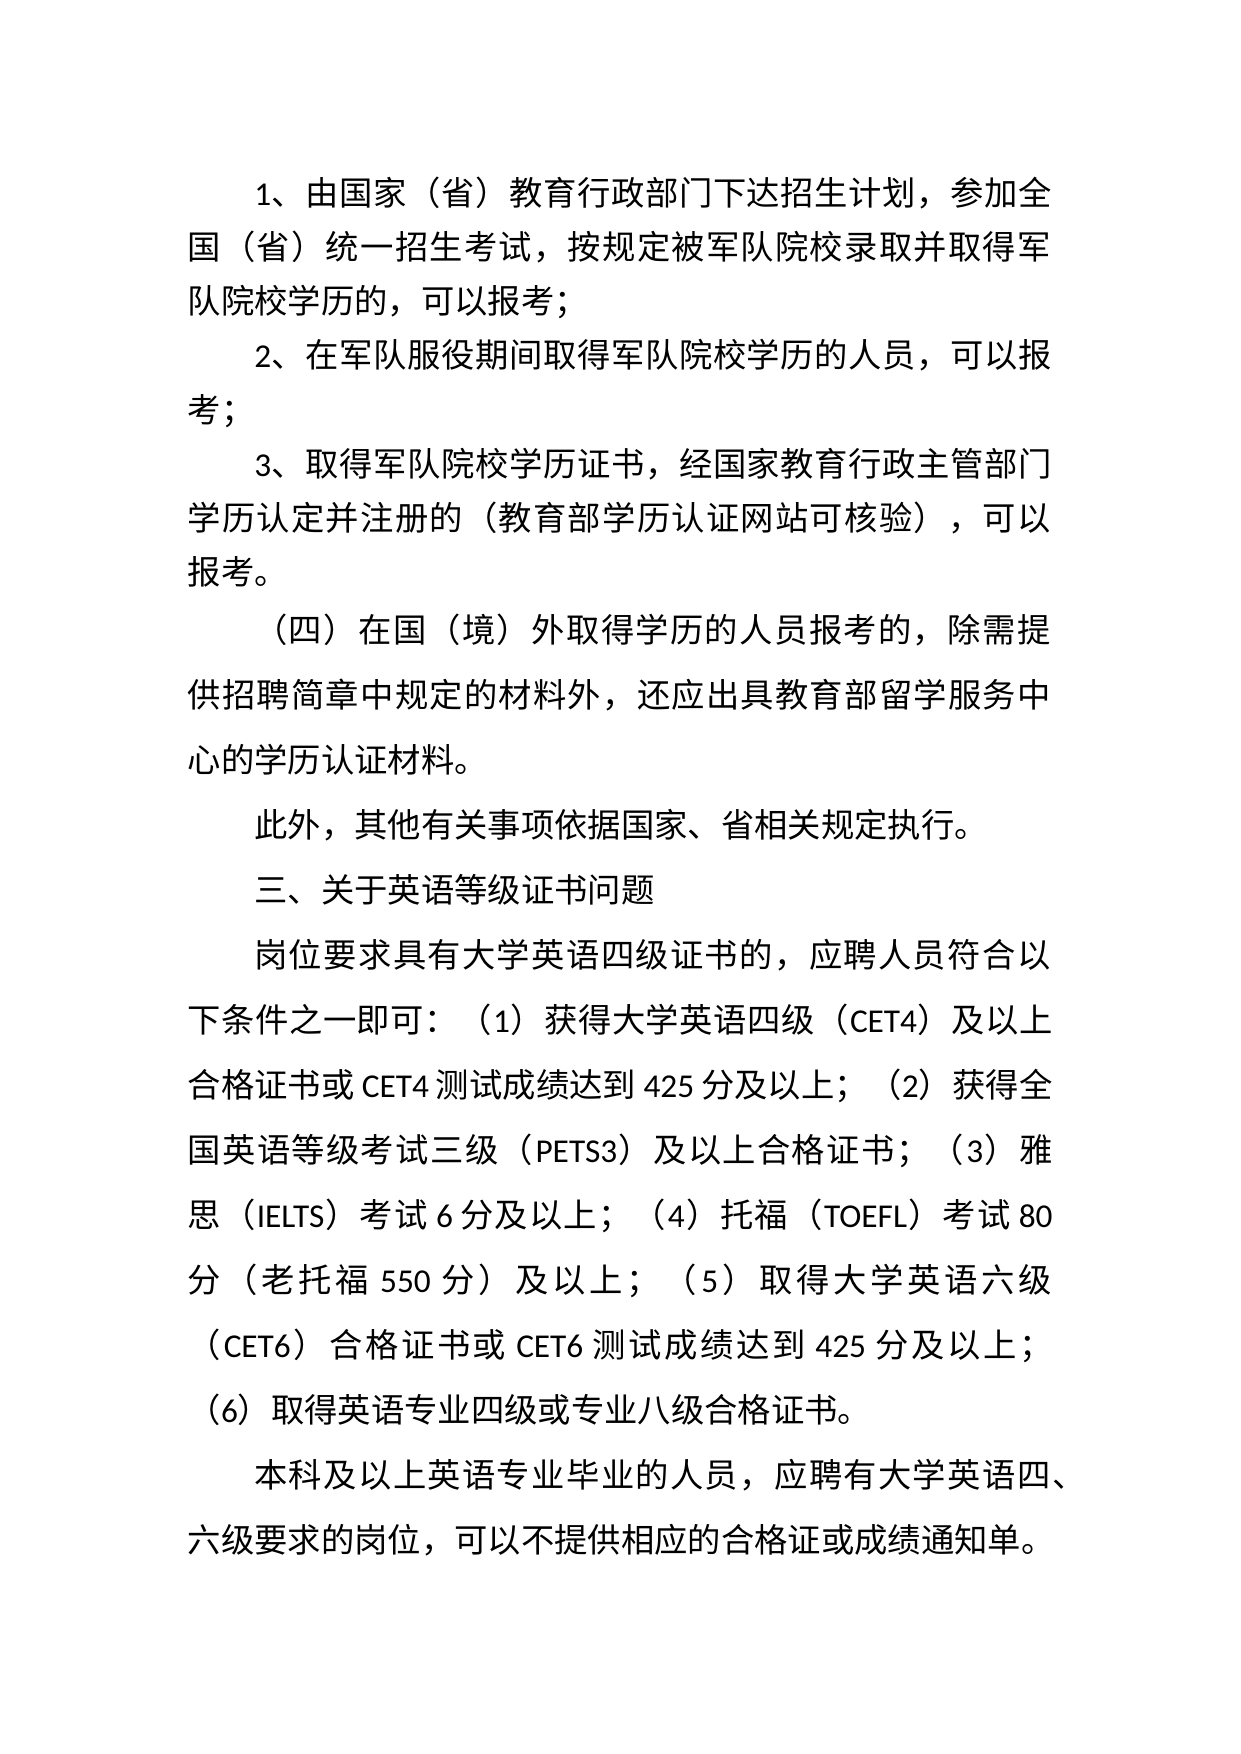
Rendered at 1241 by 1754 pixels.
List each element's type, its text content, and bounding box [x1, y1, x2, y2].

text 此外，其他有关事项依据国家、省相关规定执行。 [187, 790, 1053, 855]
text 三、关于英语等级证书问题 [187, 855, 1053, 920]
text 2、在军队服役期间取得军队院校学历的人员，可以报考； [187, 324, 1053, 433]
text 3、取得军队院校学历证书，经国家教育行政主管部门学历认定并注册的（教育部学历认证网站可核验），可以报考。 [187, 433, 1053, 595]
text （四）在国（境）外取得学历的人员报考的，除需提供招聘简章中规定的材料外，还应出具教育部留学服务中心的学历认证材料。 [187, 595, 1053, 790]
text 1、由国家（省）教育行政部门下达招生计划，参加全国（省）统一招生考试，按规定被军队院校录取并取得军队院校学历的，可以报考； [187, 162, 1053, 324]
text 本科及以上英语专业毕业的人员，应聘有大学英语四、六级要求的岗位，可以不提供相应的合格证或成绩通知单。 [187, 1440, 1053, 1570]
text 岗位要求具有大学英语四级证书的，应聘人员符合以下条件之一即可：（1）获得大学英语四级（CET4）及以上合格证书或CET4测试成绩达到425分及以上；（2）获得全国英语等级考试三级（PETS3）及以上合格证书；（3）雅思（IELTS）考试6分及以上；（4）托福（TOEFL）考试80分（老托福550分）及以上；（5）取得大学英语六级（CET6）合格证书或CET6测试成绩达到425分及以上；（6）取得英语专业四级或专业八级合格证书。 [187, 920, 1053, 1440]
